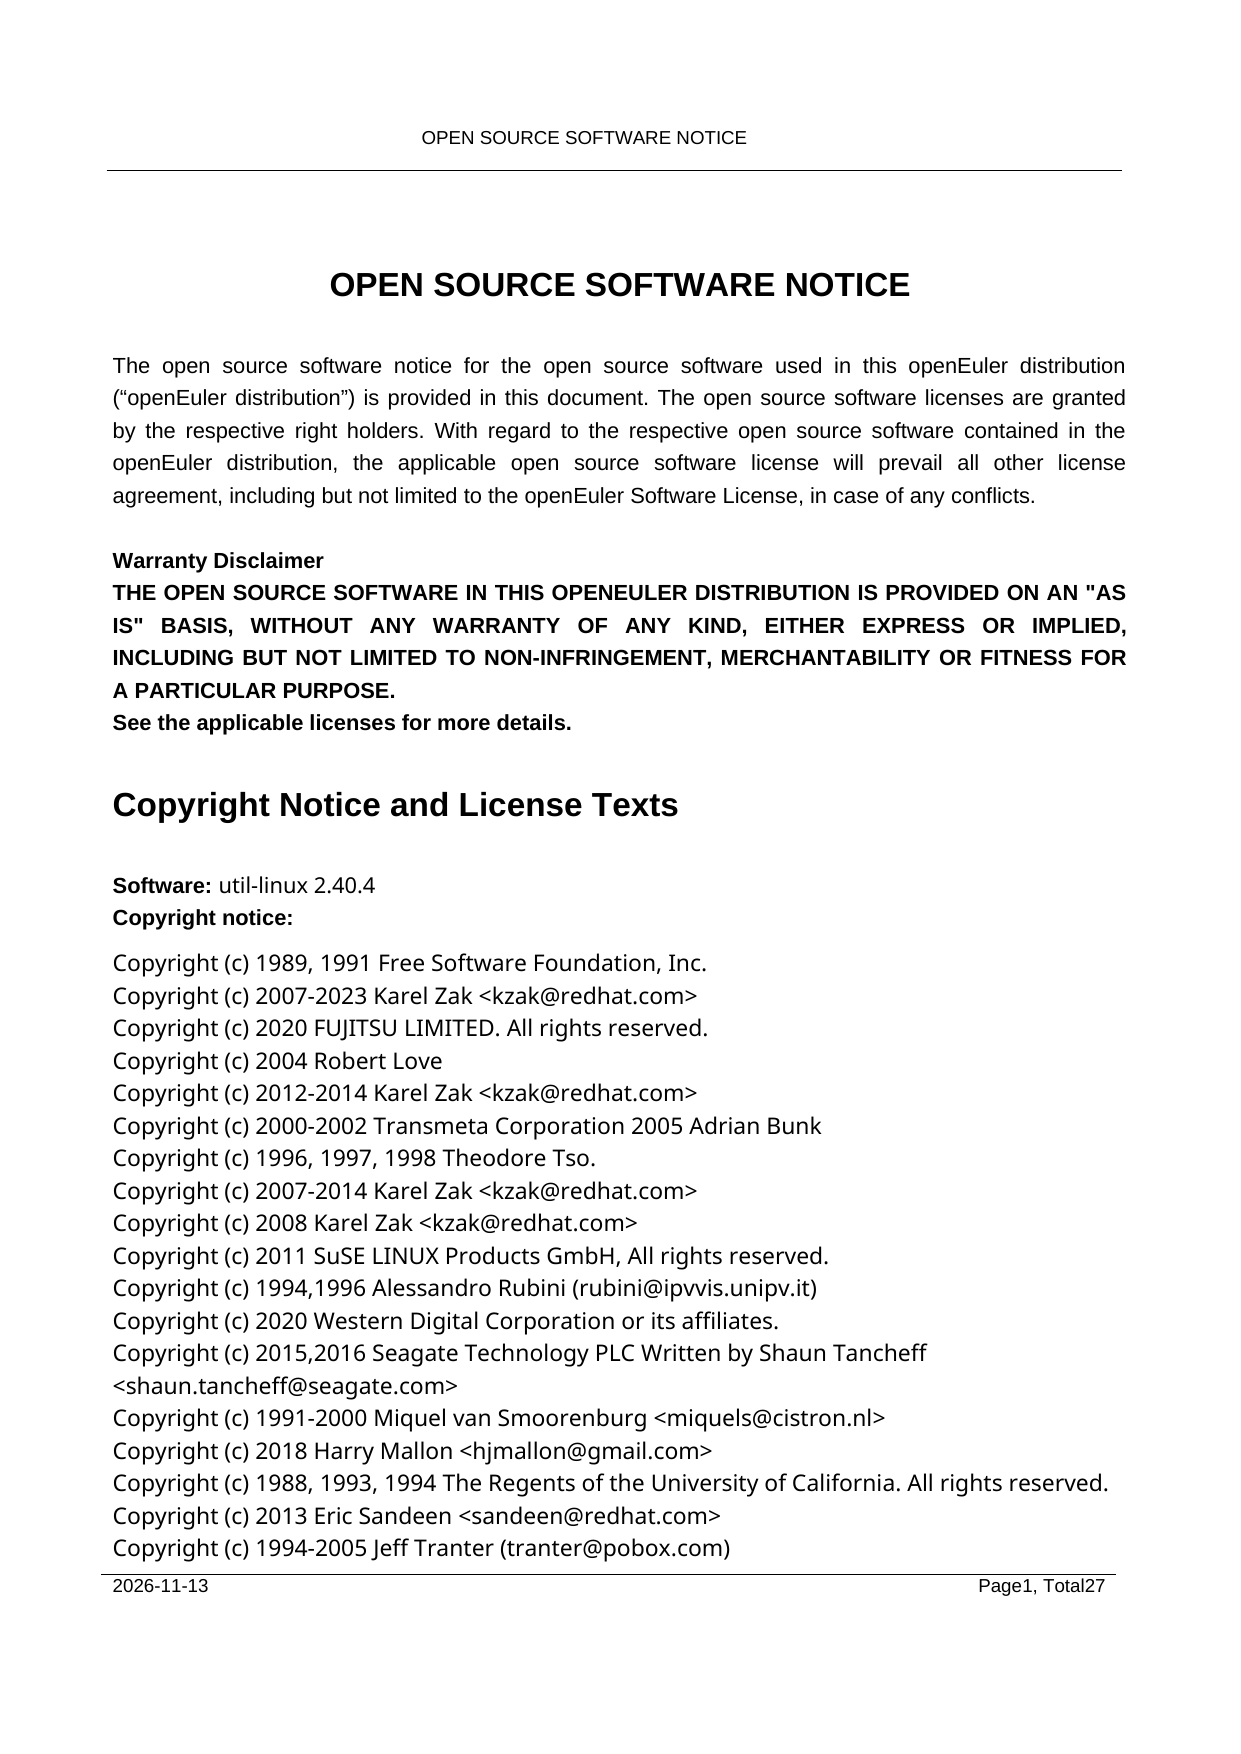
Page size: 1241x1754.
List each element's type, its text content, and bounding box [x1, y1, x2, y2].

text Copyright notice: [112, 901, 1128, 934]
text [112, 947, 1128, 1564]
text THE OPEN SOURCE SOFTWARE IN THIS OPENEULER DISTRIBUTION IS PROVIDED ON AN "AS IS" BASIS, WITHOUT ANY WARRANTY OF ANY KIND, EITHER EXPRESS OR IMPLIED, INCLUDING BUT NOT LIMITED TO NON-INFRINGEMENT, MERCHANTABILITY OR FITNESS FOR A PARTICULAR PURPOSE. See the applicable licenses for more details. [112, 576, 1128, 739]
text OPEN SOURCE SOFTWARE NOTICE [112, 251, 1128, 316]
title Software: util-linux 2.40.4 [112, 869, 1128, 901]
text Warranty Disclaimer [112, 544, 1128, 576]
text Copyright Notice and License Texts [112, 771, 1128, 836]
text The open source software notice for the open source software used in this openEuler distribution (“openEuler distribution”) is provided in this document. The open source software licenses are granted by the respective right holders. With regard to the respective open source software contained in the openEuler distribution, the applicable open source software license will prevail all other license agreement, including but not limited to the openEuler Software License, in case of any conflicts. [112, 349, 1128, 511]
